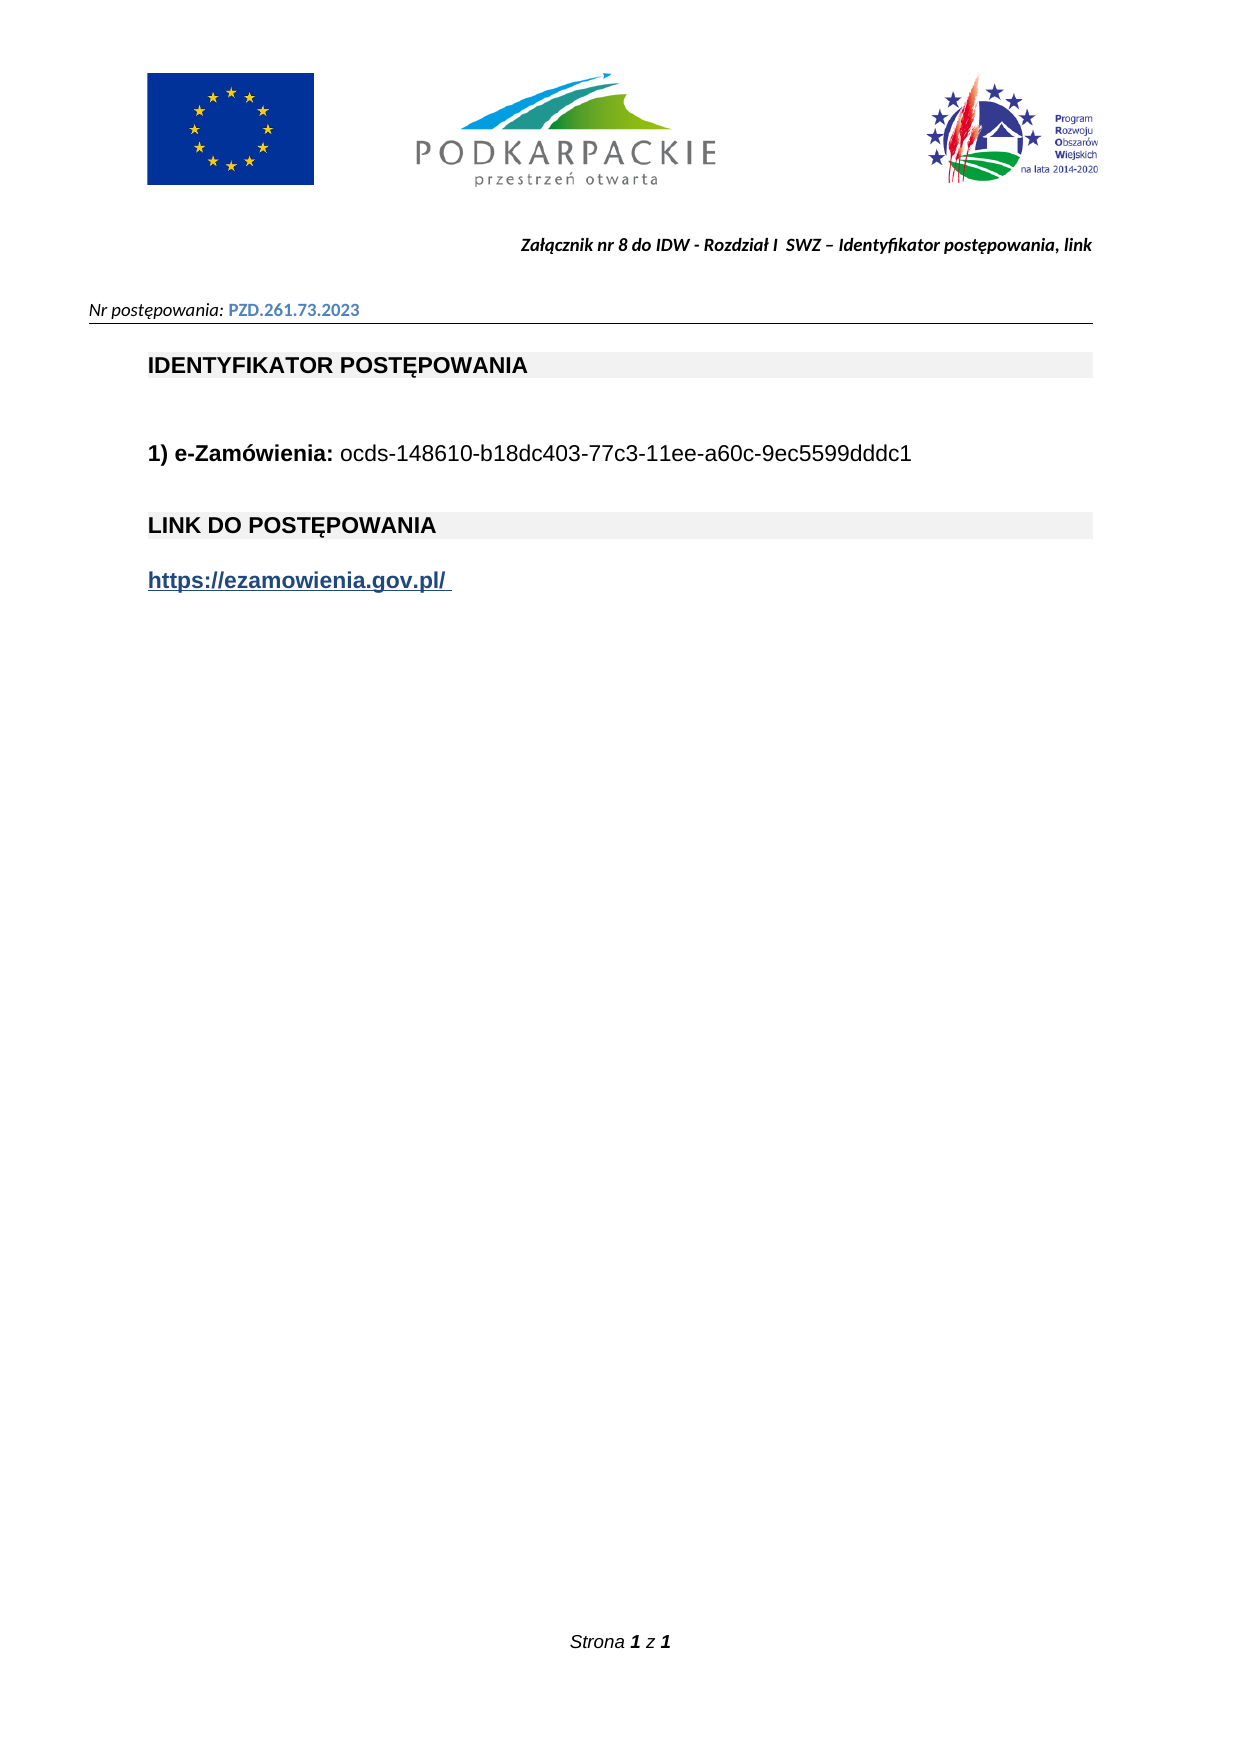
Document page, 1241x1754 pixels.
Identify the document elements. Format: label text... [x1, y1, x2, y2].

picture [416, 73, 716, 187]
text IDENTYFIKATOR POSTĘPOWANIA [148, 352, 1093, 378]
picture [147, 73, 314, 185]
text 1) e-Zamówienia: ocds-148610-b18dc403-77c3-11ee-a60c-9ec5599dddc1 [148, 440, 1093, 467]
picture [926, 72, 1098, 185]
text LINK DO POSTĘPOWANIA [148, 512, 1093, 539]
text https://ezamowienia.gov.pl/ [148, 567, 1093, 593]
